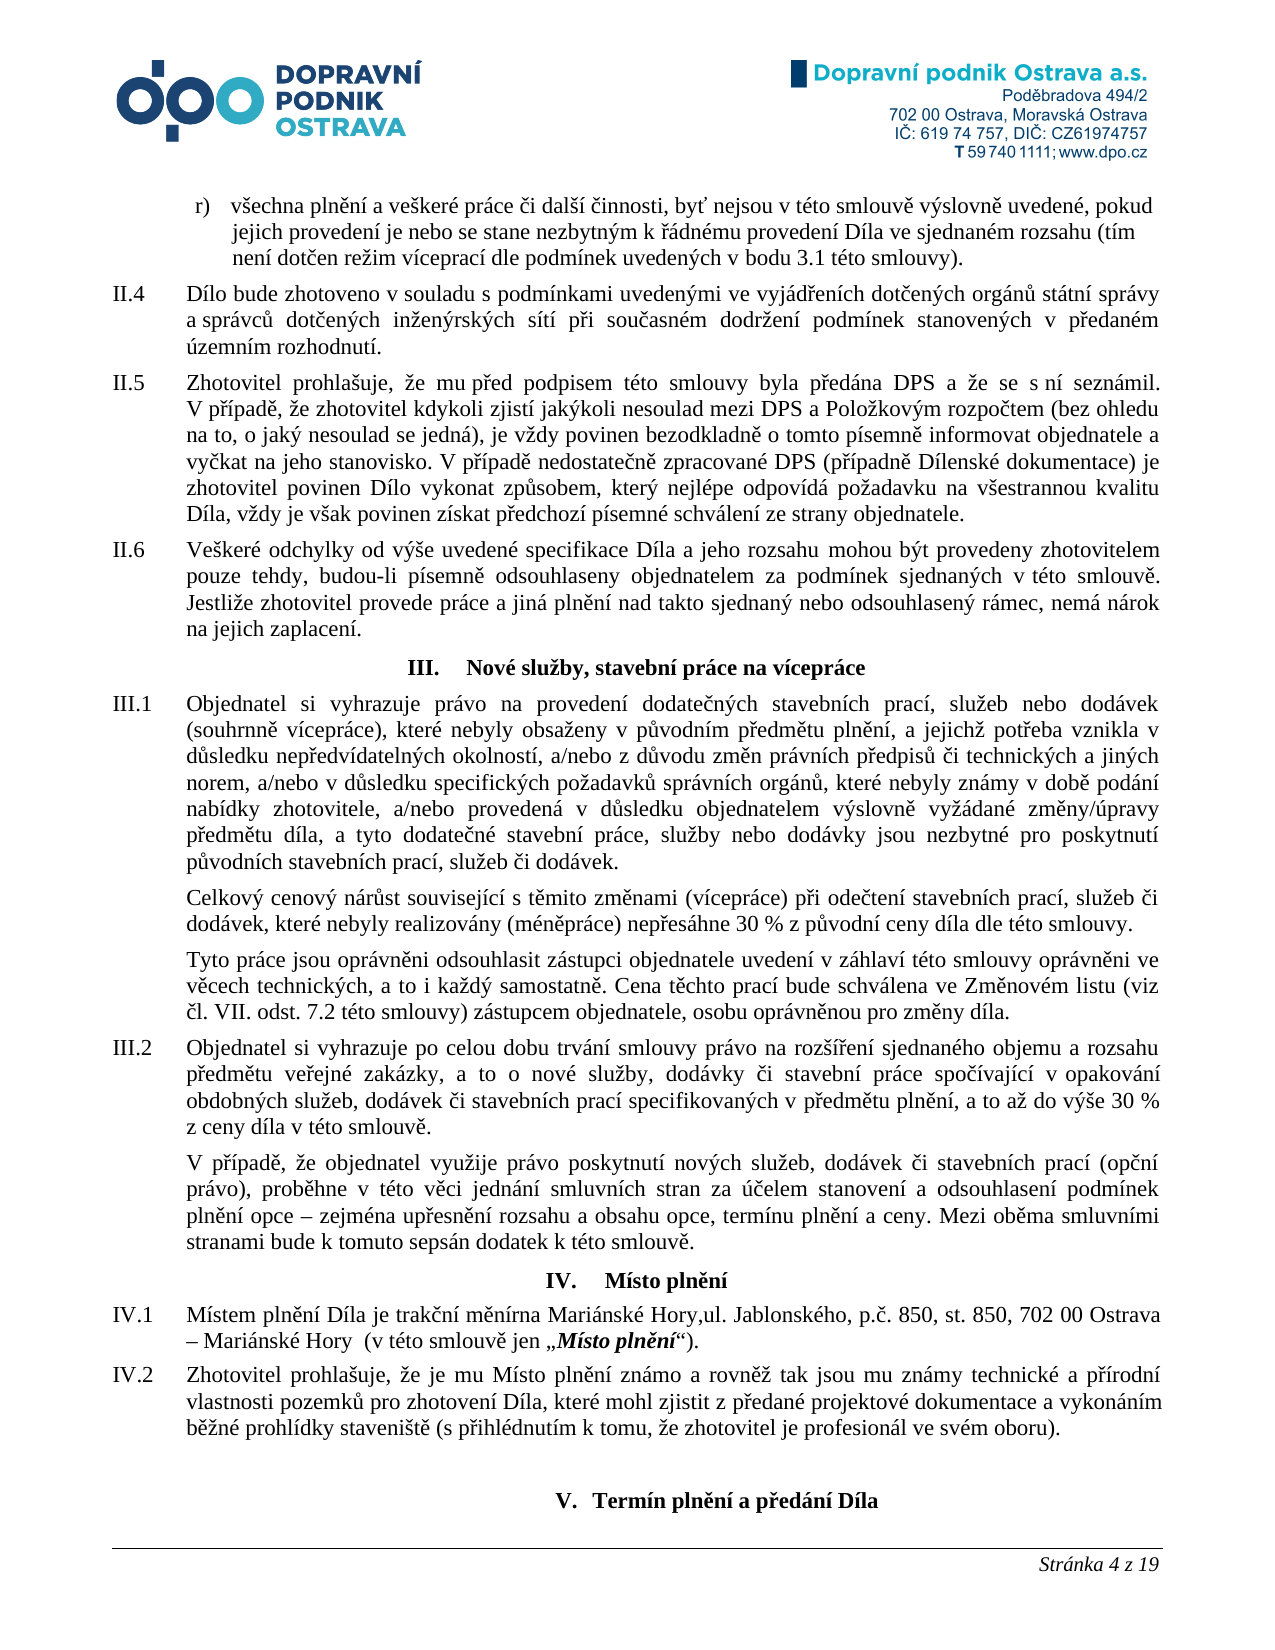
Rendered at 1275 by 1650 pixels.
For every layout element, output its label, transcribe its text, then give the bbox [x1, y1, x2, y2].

list Objednatel si vyhrazuje právo na provedení dodatečných stavebních prací, služeb nebo dodávek (souhrnně vícepráce), které nebyly obsaženy v původním předmětu plnění, a jejichž potřeba vznikla v důsledku nepředvídatelných okolností, a/nebo z důvodu změn právních předpisů či technických a jiných norem, a/nebo v důsledku specifických požadavků správních orgánů, které nebyly známy v době podání nabídky zhotovitele, a/nebo provedená v důsledku objednatelem výslovně vyžádané změny/úpravy předmětu díla, a tyto dodatečné stavební práce, služby nebo dodávky jsou nezbytné pro poskytnutí původních stavebních prací, služeb či dodávek. [112, 690, 1161, 874]
picture [116, 60, 423, 142]
text Tyto práce jsou oprávněni odsouhlasit zástupci objednatele uvedení v záhlaví této smlouvy oprávněni ve věcech technických, a to i každý samostatně. Cena těchto prací bude schválena ve Změnovém listu (viz čl. VII. odst. 7.2 této smlouvy) zástupcem objednatele, osobu oprávněnou pro změny díla. [186, 946, 1161, 1025]
list Místem plnění Díla je trakční měnírna Mariánské Hory,ul. Jablonského, p.č. 850, st. 850, 702 00 Ostrava – Mariánské Hory (v této smlouvě jen „Místo plnění“). [112, 1301, 1163, 1354]
text V případě, že objednatel využije právo poskytnutí nových služeb, dodávek či stavebních prací (opční právo), proběhne v této věci jednání smluvních stran za účelem stanovení a odsouhlasení podmínek plnění opce – zejména upřesnění rozsahu a obsahu opce, termínu plnění a ceny. Mezi oběma smluvními stranami bude k tomuto sepsán dodatek k této smlouvě. [186, 1149, 1161, 1254]
list Zhotovitel prohlašuje, že je mu Místo plnění známo a rovněž tak jsou mu známy technické a přírodní vlastnosti pozemků pro zhotovení Díla, které mohl zjistit z předané projektové dokumentace a vykonáním běžné prohlídky staveniště (s přihlédnutím k tomu, že zhotovitel je profesionál ve svém oboru). [112, 1362, 1163, 1441]
list Místo plnění [112, 1267, 1161, 1293]
list Zhotovitel prohlašuje, že mu před podpisem této smlouvy byla předána DPS a že se s ní seznámil. V případě, že zhotovitel kdykoli zjistí jakýkoli nesoulad mezi DPS a Položkovým rozpočtem (bez ohledu na to, o jaký nesoulad se jedná), je vždy povinen bezodkladně o tomto písemně informovat objednatele a vyčkat na jeho stanovisko. V případě nedostatečně zpracované DPS (případně Dílenské dokumentace) je zhotovitel povinen Dílo vykonat způsobem, který nejlépe odpovídá požadavku na všestrannou kvalitu Díla, vždy je však povinen získat předchozí písemné schválení ze strany objednatele. [112, 369, 1161, 527]
picture [791, 60, 1147, 161]
text Celkový cenový nárůst související s těmito změnami (vícepráce) při odečtení stavebních prací, služeb či dodávek, které nebyly realizovány (méněpráce) nepřesáhne 30 % z původní ceny díla dle této smlouvy. [186, 884, 1161, 936]
list Dílo bude zhotoveno v souladu s podmínkami uvedenými ve vyjádřeních dotčených orgánů státní správy a správců dotčených inženýrských sítí při současném dodržení podmínek stanovených v předaném územním rozhodnutí. [112, 280, 1161, 359]
list Nové služby, stavební práce na vícepráce [112, 654, 1161, 680]
list Objednatel si vyhrazuje po celou dobu trvání smlouvy právo na rozšíření sjednaného objemu a rozsahu předmětu veřejné zakázky, a to o nové služby, dodávky či stavební práce spočívající v opakování obdobných služeb, dodávek či stavebních prací specifikovaných v předmětu plnění, a to až do výše 30 % z ceny díla v této smlouvě. [112, 1034, 1161, 1139]
list Veškeré odchylky od výše uvedené specifikace Díla a jeho rozsahu mohou být provedeny zhotovitelem pouze tehdy, budou-li písemně odsouhlaseny objednatelem za podmínek sjednaných v této smlouvě. Jestliže zhotovitel provede práce a jiná plnění nad takto sjednaný nebo odsouhlasený rámec, nemá nárok na jejich zaplacení. [112, 536, 1161, 642]
list všechna plnění a veškeré práce či další činnosti, byť nejsou v této smlouvě výslovně uvedené, pokud jejich provedení je nebo se stane nezbytným k řádnému provedení Díla ve sjednaném rozsahu (tím není dotčen režim víceprací dle podmínek uvedených v bodu 3.1 této smlouvy). [195, 192, 1161, 271]
list Termín plnění a předání Díla [555, 1487, 1161, 1514]
